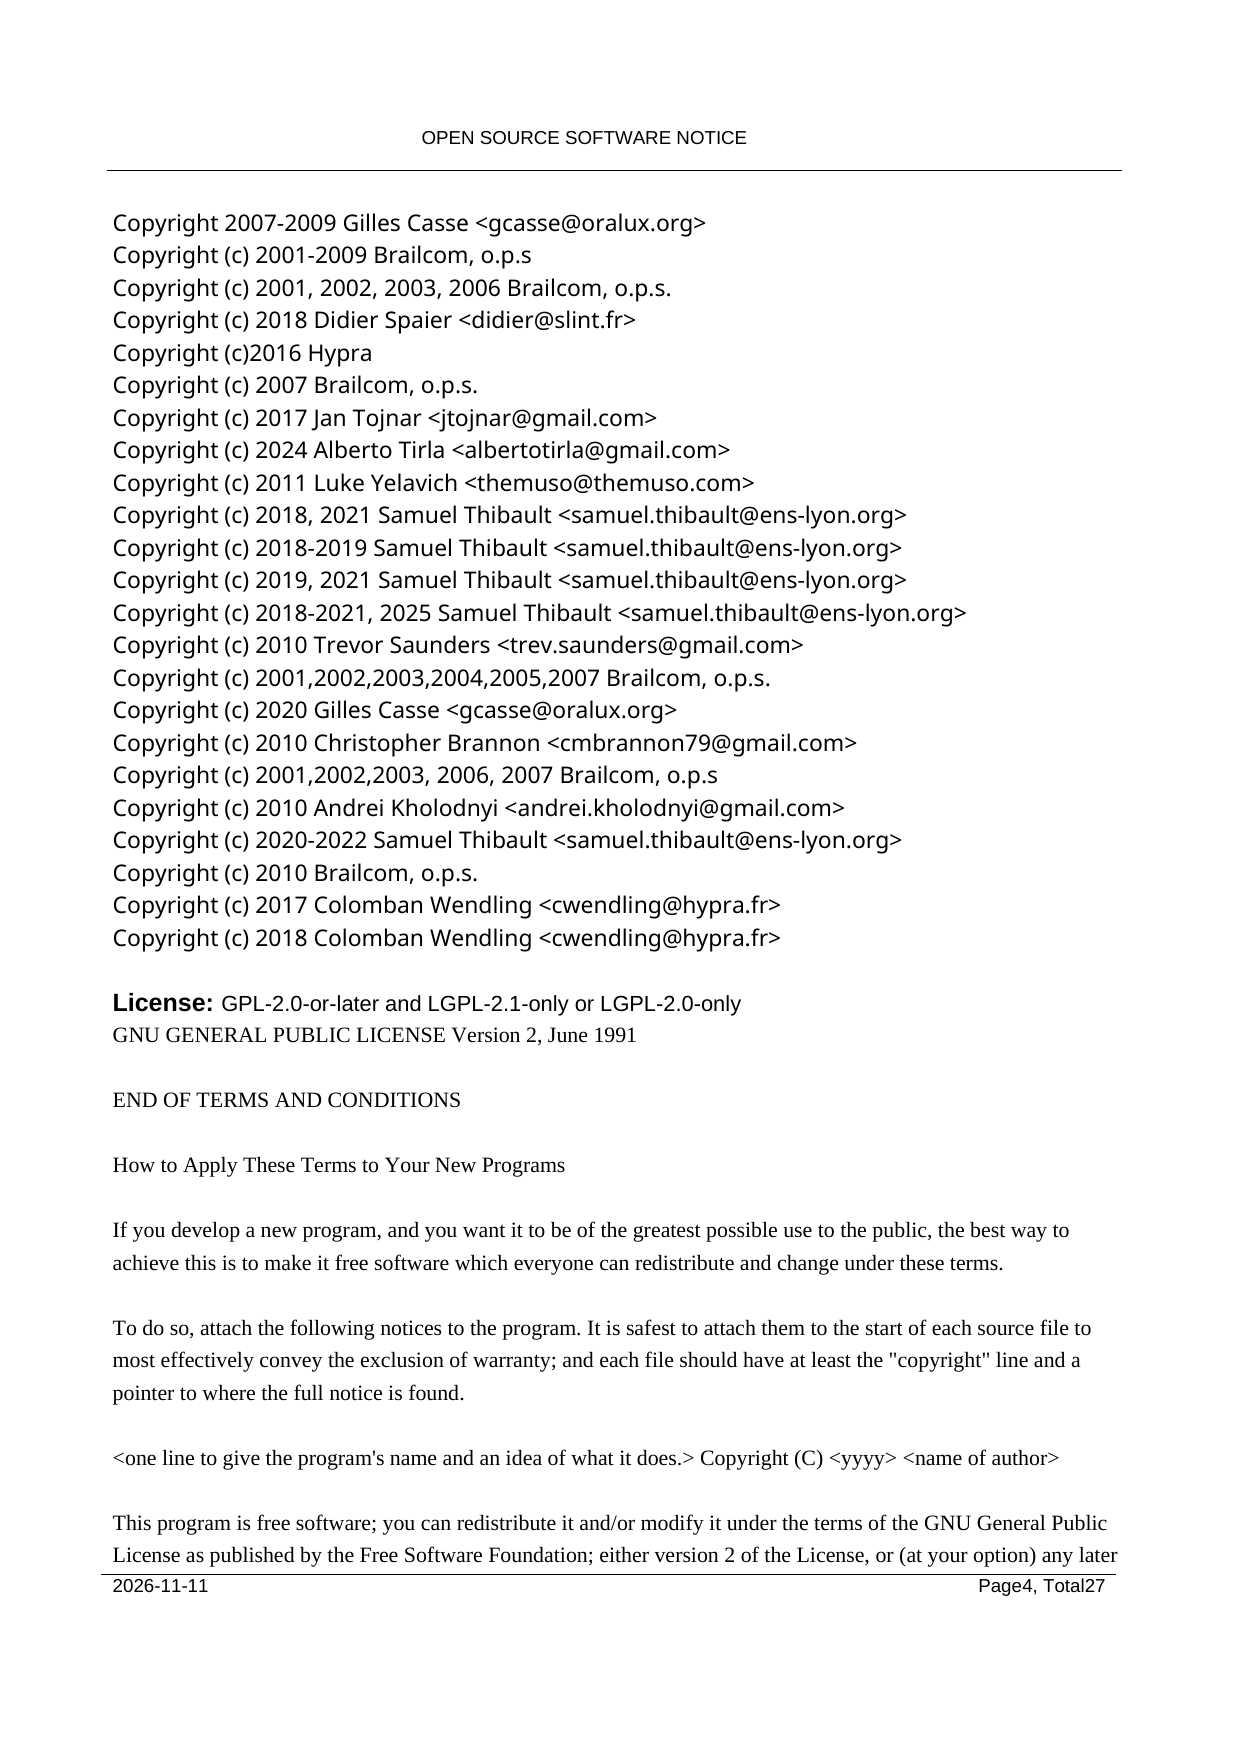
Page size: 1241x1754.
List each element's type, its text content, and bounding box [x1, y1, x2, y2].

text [112, 206, 1128, 986]
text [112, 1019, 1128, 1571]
text License: GPL-2.0-or-later and LGPL-2.1-only or LGPL-2.0-only [112, 986, 1128, 1019]
